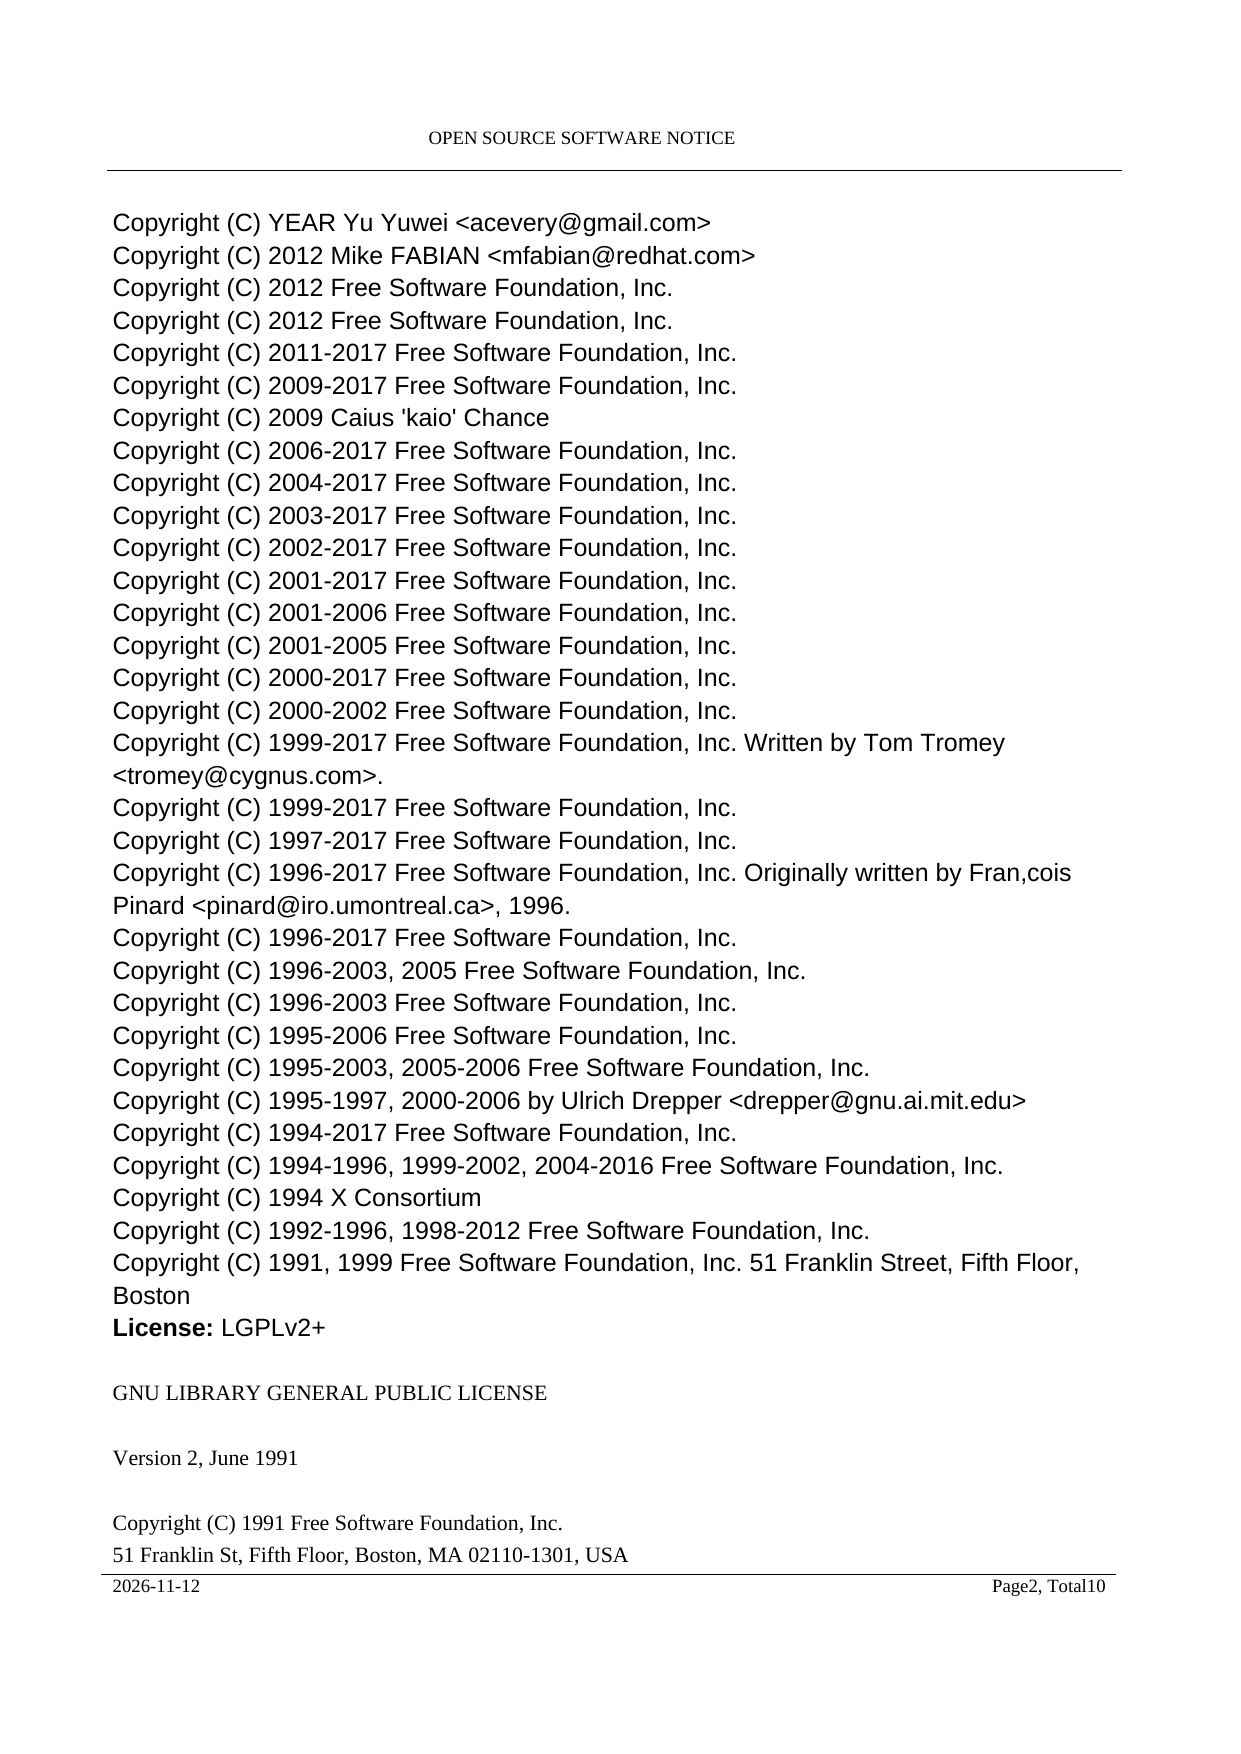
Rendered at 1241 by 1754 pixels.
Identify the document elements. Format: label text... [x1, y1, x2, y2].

text Copyright (C) 2000-2017 Free Software Foundation, Inc. [112, 661, 1128, 694]
text Copyright (C) 2009-2017 Free Software Foundation, Inc. [112, 369, 1128, 401]
text Copyright (C) 1994-2017 Free Software Foundation, Inc. [112, 1116, 1128, 1149]
text Copyright (C) 1996-2017 Free Software Foundation, Inc. Originally written by Fran,cois Pinard <pinard@iro.umontreal.ca>, 1996. [112, 856, 1128, 921]
text Copyright (C) 2011-2017 Free Software Foundation, Inc. [112, 336, 1128, 369]
text Copyright (C) 2006-2017 Free Software Foundation, Inc. [112, 434, 1128, 466]
text Copyright (C) 1994 X Consortium [112, 1181, 1128, 1214]
text Copyright (C) 2009 Caius 'kaio' Chance [112, 401, 1128, 434]
text Copyright (C) 1994-1996, 1999-2002, 2004-2016 Free Software Foundation, Inc. [112, 1149, 1128, 1181]
text Copyright (C) 2002-2017 Free Software Foundation, Inc. [112, 531, 1128, 564]
text Copyright (C) 1995-2006 Free Software Foundation, Inc. [112, 1019, 1128, 1051]
text Copyright (C) 1991, 1999 Free Software Foundation, Inc. 51 Franklin Street, Fifth Floor, Boston [112, 1246, 1128, 1311]
text Copyright (C) 2001-2006 Free Software Foundation, Inc. [112, 596, 1128, 629]
text Copyright (C) 2003-2017 Free Software Foundation, Inc. [112, 499, 1128, 531]
text Copyright (C) 2012 Free Software Foundation, Inc. [112, 304, 1128, 336]
text Copyright (C) YEAR Yu Yuwei <acevery@gmail.com> [112, 206, 1128, 239]
text Copyright (C) 1996-2003, 2005 Free Software Foundation, Inc. [112, 954, 1128, 986]
text Copyright (C) 1999-2017 Free Software Foundation, Inc. [112, 791, 1128, 824]
text Copyright (C) 1999-2017 Free Software Foundation, Inc. Written by Tom Tromey <tromey@cygnus.com>. [112, 726, 1128, 791]
text Copyright (C) 1997-2017 Free Software Foundation, Inc. [112, 824, 1128, 856]
text Copyright (C) 2012 Free Software Foundation, Inc. [112, 271, 1128, 304]
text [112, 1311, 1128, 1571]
text Copyright (C) 1992-1996, 1998-2012 Free Software Foundation, Inc. [112, 1214, 1128, 1246]
text Copyright (C) 2001-2005 Free Software Foundation, Inc. [112, 629, 1128, 661]
text Copyright (C) 1996-2017 Free Software Foundation, Inc. [112, 921, 1128, 954]
text Copyright (C) 2000-2002 Free Software Foundation, Inc. [112, 694, 1128, 726]
text Copyright (C) 2001-2017 Free Software Foundation, Inc. [112, 564, 1128, 596]
text Copyright (C) 1996-2003 Free Software Foundation, Inc. [112, 986, 1128, 1019]
text Copyright (C) 1995-1997, 2000-2006 by Ulrich Drepper <drepper@gnu.ai.mit.edu> [112, 1084, 1128, 1116]
text Copyright (C) 2012 Mike FABIAN <mfabian@redhat.com> [112, 239, 1128, 271]
text Copyright (C) 1995-2003, 2005-2006 Free Software Foundation, Inc. [112, 1051, 1128, 1084]
text Copyright (C) 2004-2017 Free Software Foundation, Inc. [112, 466, 1128, 499]
